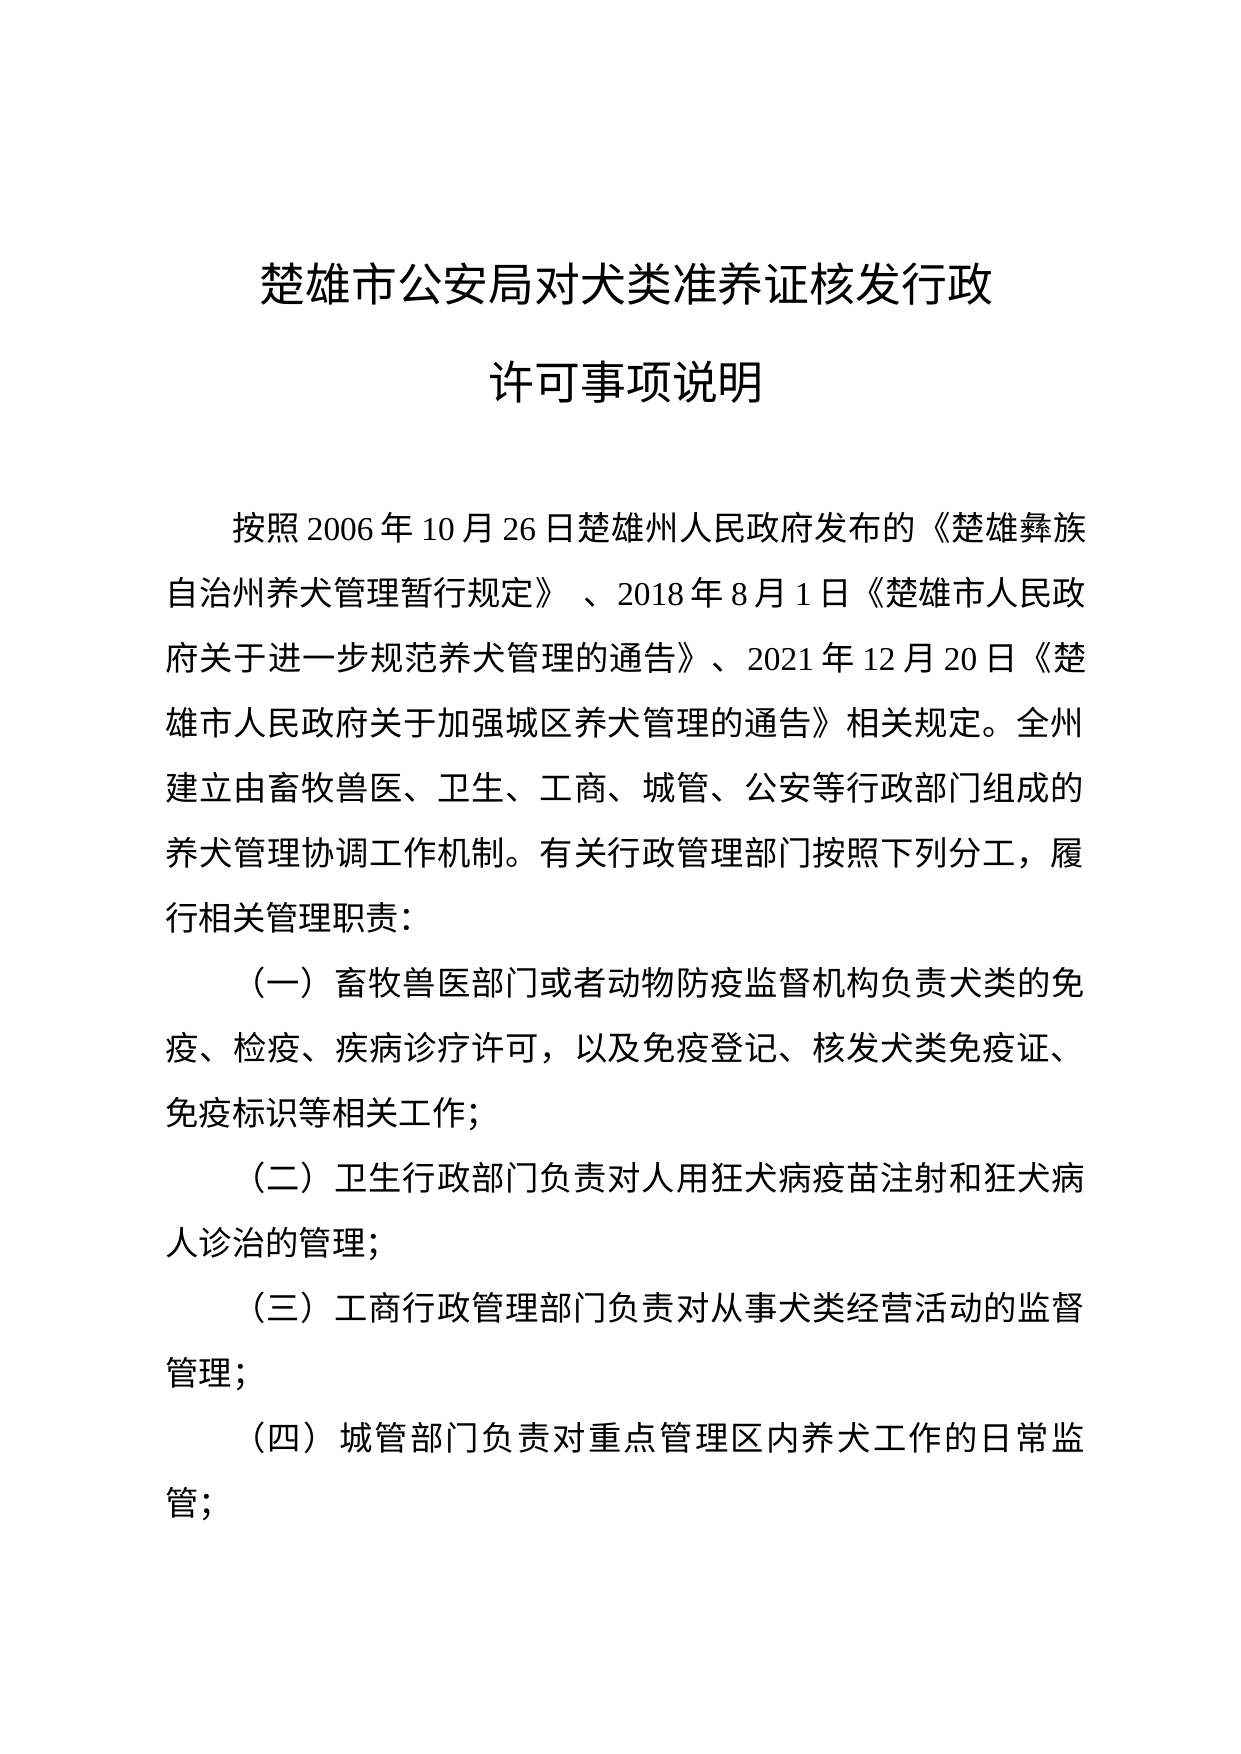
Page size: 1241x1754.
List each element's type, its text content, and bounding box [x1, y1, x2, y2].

text 楚雄市公安局对犬类准养证核发行政 [165, 233, 1087, 330]
text 许可事项说明 [165, 330, 1087, 428]
text 按照2006年10月26日楚雄州人民政府发布的《楚雄彝族自治州养犬管理暂行规定》 、2018年8月1日《楚雄市人民政府关于进一步规范养犬管理的通告》、2021年12月20日《楚雄市人民政府关于加强城区养犬管理的通告》相关规定。全州建立由畜牧兽医、卫生、工商、城管、公安等行政部门组成的养犬管理协调工作机制。有关行政管理部门按照下列分工，履行相关管理职责： [165, 493, 1087, 948]
text （四）城管部门负责对重点管理区内养犬工作的日常监管； [165, 1403, 1087, 1533]
text （三）工商行政管理部门负责对从事犬类经营活动的监督管理； [165, 1273, 1087, 1403]
text （二）卫生行政部门负责对人用狂犬病疫苗注射和狂犬病人诊治的管理； [165, 1143, 1087, 1273]
text （一）畜牧兽医部门或者动物防疫监督机构负责犬类的免疫、检疫、疾病诊疗许可，以及免疫登记、核发犬类免疫证、免疫标识等相关工作； [165, 948, 1087, 1143]
